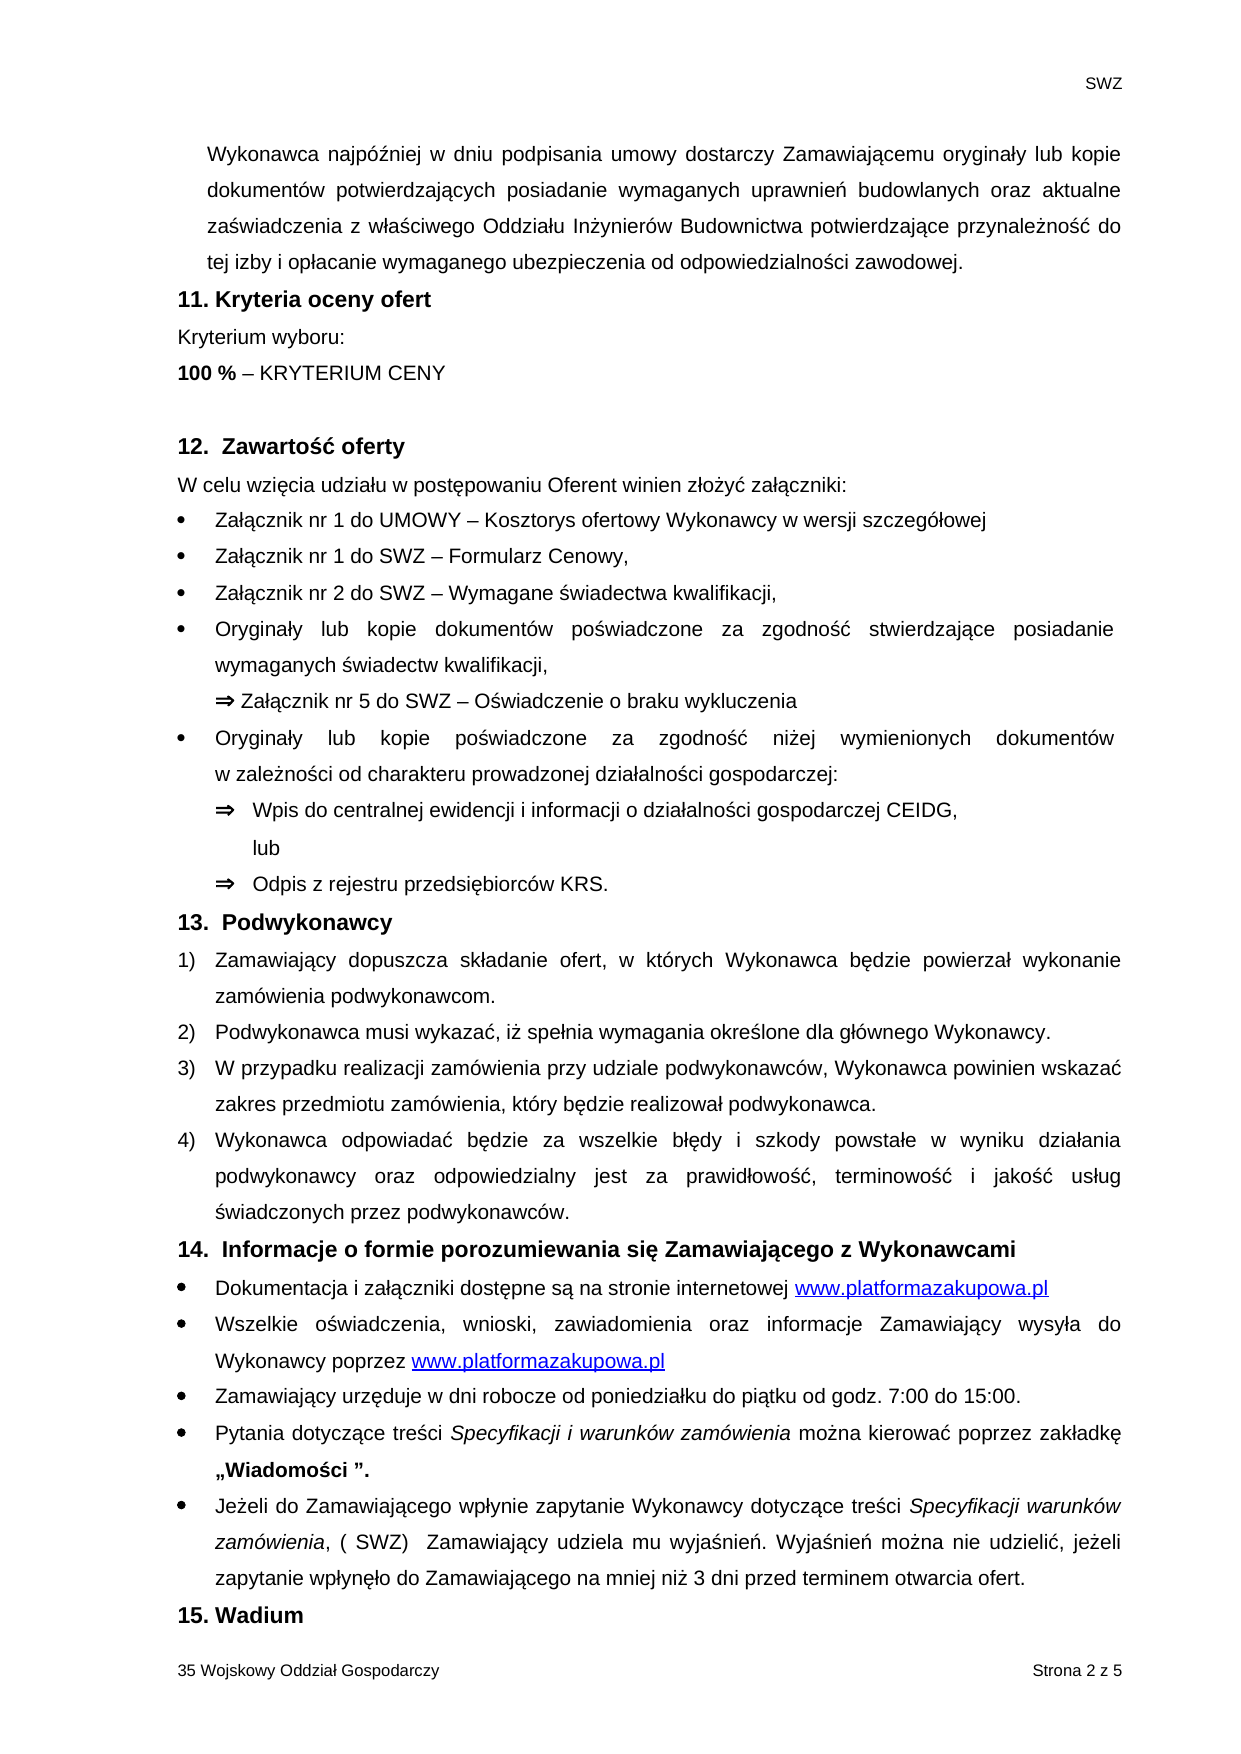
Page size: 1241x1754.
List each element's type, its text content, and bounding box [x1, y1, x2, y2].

list Wszelkie oświadczenia, wnioski, zawiadomienia oraz informacje Zamawiający wysyła do Wykonawcy poprzez www.platformazakupowa.pl [177, 1312, 1122, 1372]
list Załącznik nr 1 do SWZ – Formularz Cenowy, [177, 544, 1115, 568]
list Pytania dotyczące treści Specyfikacji i warunków zamówienia można kierować poprzez zakładkę „Wiadomości ”. [177, 1421, 1122, 1481]
list Podwykonawcy [177, 909, 1122, 935]
text W celu wzięcia udziału w postępowaniu Oferent winien złożyć załączniki: [177, 472, 1122, 496]
list Oryginały lub kopie poświadczone za zgodność niżej wymienionych dokumentów w zależności od charakteru prowadzonej działalności gospodarczej: [177, 726, 1115, 786]
list Załącznik nr 1 do UMOWY – Kosztorys ofertowy Wykonawcy w wersji szczegółowej [177, 508, 1115, 532]
list Zamawiający urzęduje w dni robocze od poniedziałku do piątku od godz. 7:00 do 15:00. [177, 1384, 1122, 1409]
text 100 % – KRYTERIUM CENY [177, 361, 1122, 385]
list Dokumentacja i załączniki dostępne są na stronie internetowej www.platformazakupowa.pl [177, 1275, 1122, 1300]
list Wadium [177, 1602, 1122, 1628]
list Wykonawca odpowiadać będzie za wszelkie błędy i szkody powstałe w wyniku działania podwykonawcy oraz odpowiedzialny jest za prawidłowość, terminowość i jakość usług świadczonych przez podwykonawców. [177, 1128, 1122, 1224]
list Oryginały lub kopie dokumentów poświadczone za zgodność stwierdzające posiadanie wymaganych świadectw kwalifikacji, [177, 616, 1115, 676]
list Kryteria oceny ofert [177, 286, 1122, 312]
list Załącznik nr 2 do SWZ – Wymagane świadectwa kwalifikacji, [177, 580, 1115, 604]
list Zamawiający dopuszcza składanie ofert, w których Wykonawca będzie powierzał wykonanie zamówienia podwykonawcom. [177, 948, 1122, 1008]
text lub [252, 835, 1122, 859]
list Informacje o formie porozumiewania się Zamawiającego z Wykonawcami [177, 1236, 1122, 1262]
list Odpis z rejestru przedsiębiorców KRS. [215, 871, 1122, 896]
list W przypadku realizacji zamówienia przy udziale podwykonawców, Wykonawca powinien wskazać zakres przedmiotu zamówienia, który będzie realizował podwykonawca. [177, 1056, 1122, 1116]
list Zawartość oferty [177, 433, 1122, 459]
list Wpis do centralnej ewidencji i informacji o działalności gospodarczej CEIDG, [215, 798, 1122, 823]
list Wykonawca najpóźniej w dniu podpisania umowy dostarczy Zamawiającemu oryginały lub kopie dokumentów potwierdzających posiadanie wymaganych uprawnień budowlanych oraz aktualne zaświadczenia z właściwego Oddziału Inżynierów Budownictwa potwierdzające przynależność do tej izby i opłacanie wymaganego ubezpieczenia od odpowiedzialności zawodowej. [207, 142, 1122, 274]
text Kryterium wyboru: [177, 325, 1122, 349]
text Załącznik nr 5 do SWZ – Oświadczenie o braku wykluczenia [215, 688, 1115, 713]
list Jeżeli do Zamawiającego wpłynie zapytanie Wykonawcy dotyczące treści Specyfikacji warunków zamówienia, ( SWZ) Zamawiający udziela mu wyjaśnień. Wyjaśnień można nie udzielić, jeżeli zapytanie wpłynęło do Zamawiającego na mniej niż 3 dni przed terminem otwarcia ofert. [177, 1493, 1122, 1590]
list Podwykonawca musi wykazać, iż spełnia wymagania określone dla głównego Wykonawcy. [177, 1020, 1122, 1044]
